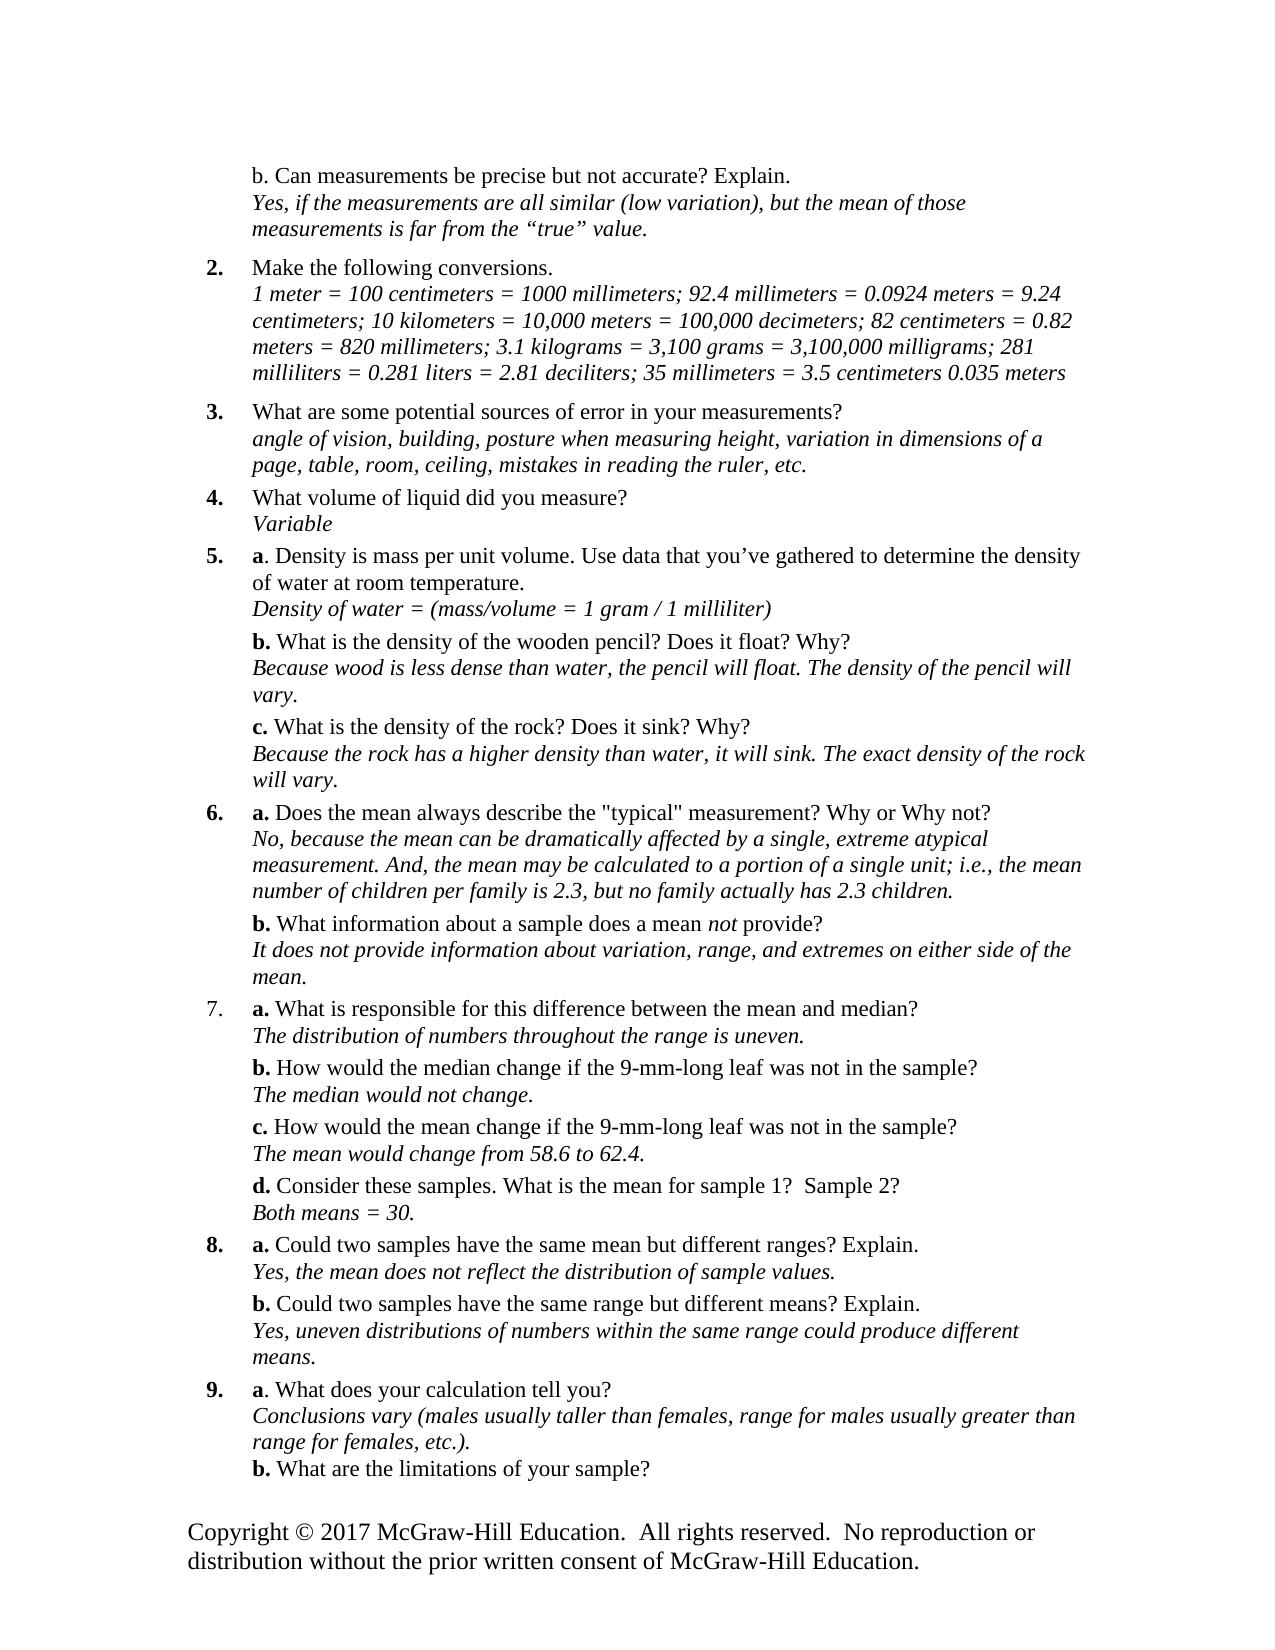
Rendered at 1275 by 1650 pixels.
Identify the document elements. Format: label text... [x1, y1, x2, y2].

text It does not provide information about variation, range, and extremes on either side of the mean. [186, 937, 1087, 989]
text Because the rock has a higher density than water, it will sink. The exact density of the rock will vary. [186, 739, 1087, 792]
text b. How would the median change if the 9-mm-long leaf was not in the sample? [186, 1054, 1087, 1081]
text 7. a. What is responsible for this difference between the mean and median? [206, 996, 1087, 1022]
text Both means = 30. [186, 1199, 1087, 1225]
text 8. a. Could two samples have the same mean but different ranges? Explain. [206, 1231, 1087, 1258]
text c. How would the mean change if the 9-mm-long leaf was not in the sample? [186, 1113, 1087, 1140]
text 5. a. Density is mass per unit volume. Use data that you’ve gathered to determine the density of water at room temperature. [206, 543, 1087, 595]
text 6. a. Does the mean always describe the "typical" measurement? Why or Why not? [206, 798, 1087, 825]
text 4. What volume of liquid did you measure? [206, 484, 1087, 510]
text d. Consider these samples. What is the mean for sample 1? Sample 2? [186, 1172, 1087, 1199]
text 9. a. What does your calculation tell you? [206, 1376, 1087, 1402]
text No, because the mean can be dramatically affected by a single, extreme atypical measurement. And, the mean may be calculated to a portion of a single unit; i.e., the mean number of children per family is 2.3, but no family actually has 2.3 children. [186, 825, 1087, 904]
text c. What is the density of the rock? Does it sink? Why? [186, 713, 1087, 739]
text The median would not change. [186, 1081, 1087, 1107]
text Yes, uneven distributions of numbers within the same range could produce different means. [186, 1317, 1087, 1369]
text b. What information about a sample does a mean not provide? [186, 910, 1087, 937]
text b. Can measurements be precise but not accurate? Explain. Yes, if the measurements are all similar (low variation), but the mean of those measurements is far from the “true” value. [252, 162, 1087, 242]
text Variable [186, 510, 1087, 536]
text Because wood is less dense than water, the pencil will float. The density of the pencil will vary. [186, 654, 1087, 707]
text 3. What are some potential sources of error in your measurements? [206, 398, 1087, 425]
text b. What is the density of the wooden pencil? Does it float? Why? [186, 628, 1087, 654]
text Conclusions vary (males usually taller than females, range for males usually greater than range for females, etc.). [186, 1402, 1087, 1455]
text 1 meter = 100 centimeters = 1000 millimeters; 92.4 millimeters = 0.0924 meters = 9.24 centimeters; 10 kilometers = 10,000 meters = 100,000 decimeters; 82 centimeters = 0.82 meters = 820 millimeters; 3.1 kilograms = 3,100 grams = 3,100,000 milligrams; 281 milliliters = 0.281 liters = 2.81 deciliters; 35 millimeters = 3.5 centimeters 0.035 meters [186, 280, 1087, 386]
text Density of water = (mass/volume = 1 gram / 1 milliliter) [186, 595, 1087, 622]
text b. What are the limitations of your sample? [186, 1455, 1087, 1481]
text Yes, the mean does not reflect the distribution of sample values. [186, 1258, 1087, 1284]
text The distribution of numbers throughout the range is uneven. [186, 1022, 1087, 1048]
list Make the following conversions. [206, 254, 1087, 280]
text The mean would change from 58.6 to 62.4. [186, 1140, 1087, 1166]
text b. Could two samples have the same range but different means? Explain. [186, 1290, 1087, 1317]
text angle of vision, building, posture when measuring height, variation in dimensions of a page, table, room, ceiling, mistakes in reading the ruler, etc. [186, 425, 1087, 477]
